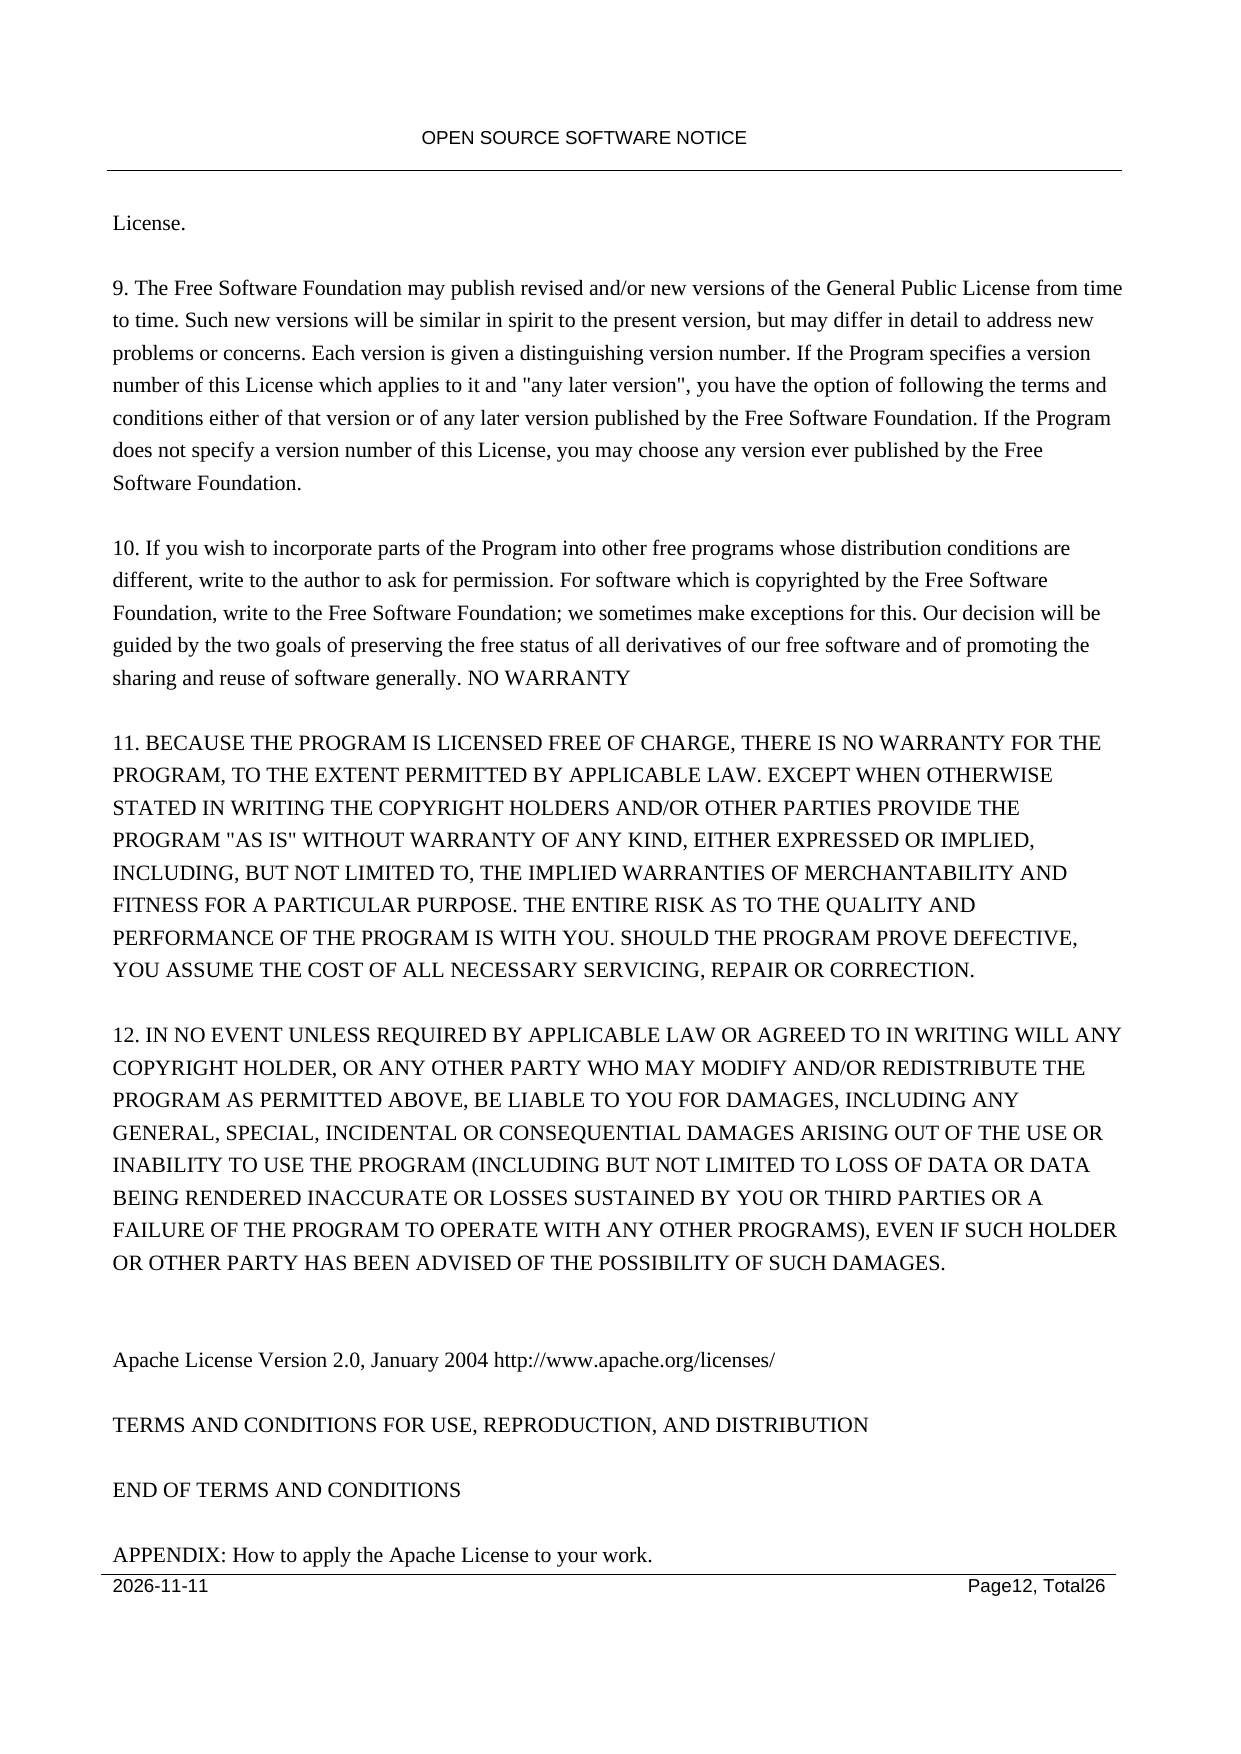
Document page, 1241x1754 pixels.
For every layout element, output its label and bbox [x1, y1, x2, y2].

text [112, 206, 1128, 1571]
